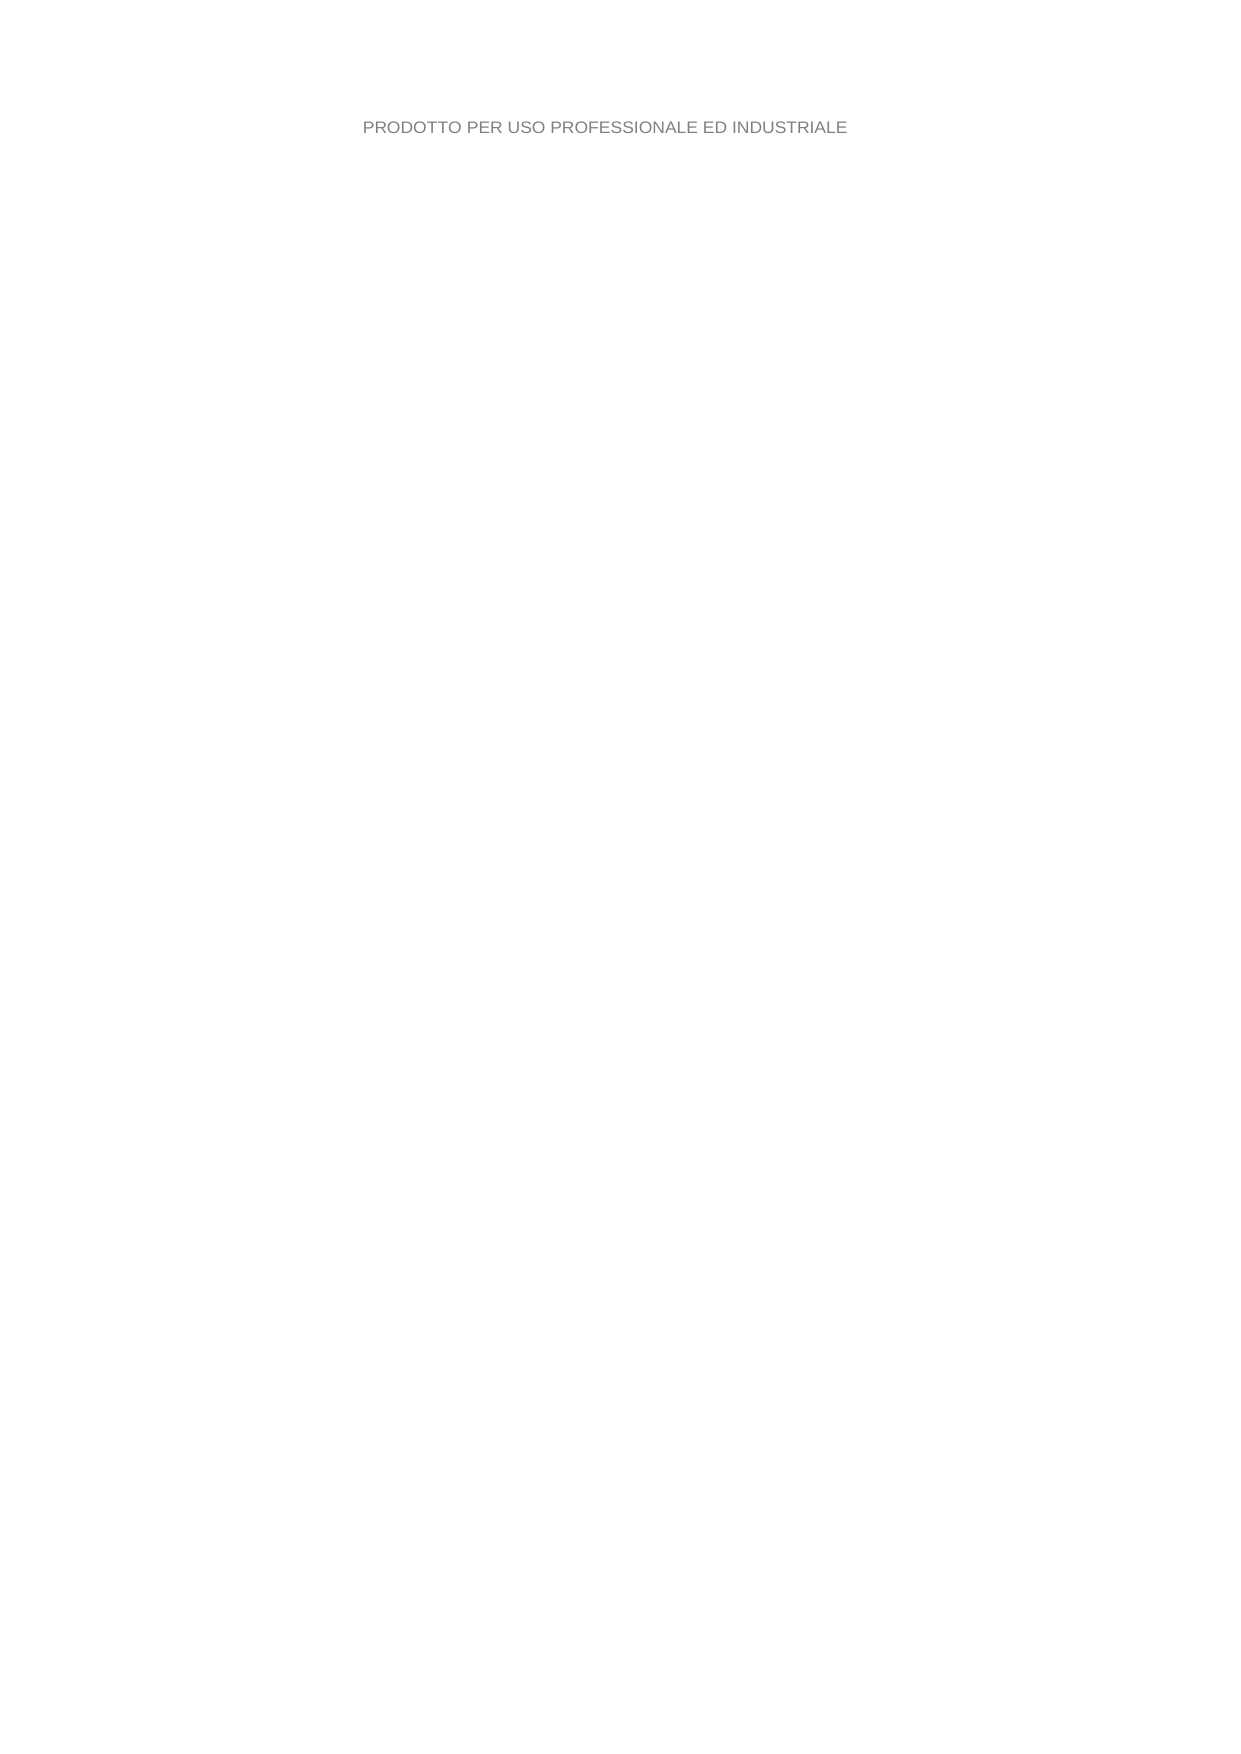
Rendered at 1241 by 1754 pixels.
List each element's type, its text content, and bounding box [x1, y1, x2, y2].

text PRODOTTO PER USO PROFESSIONALE ED INDUSTRIALE [118, 118, 1092, 137]
